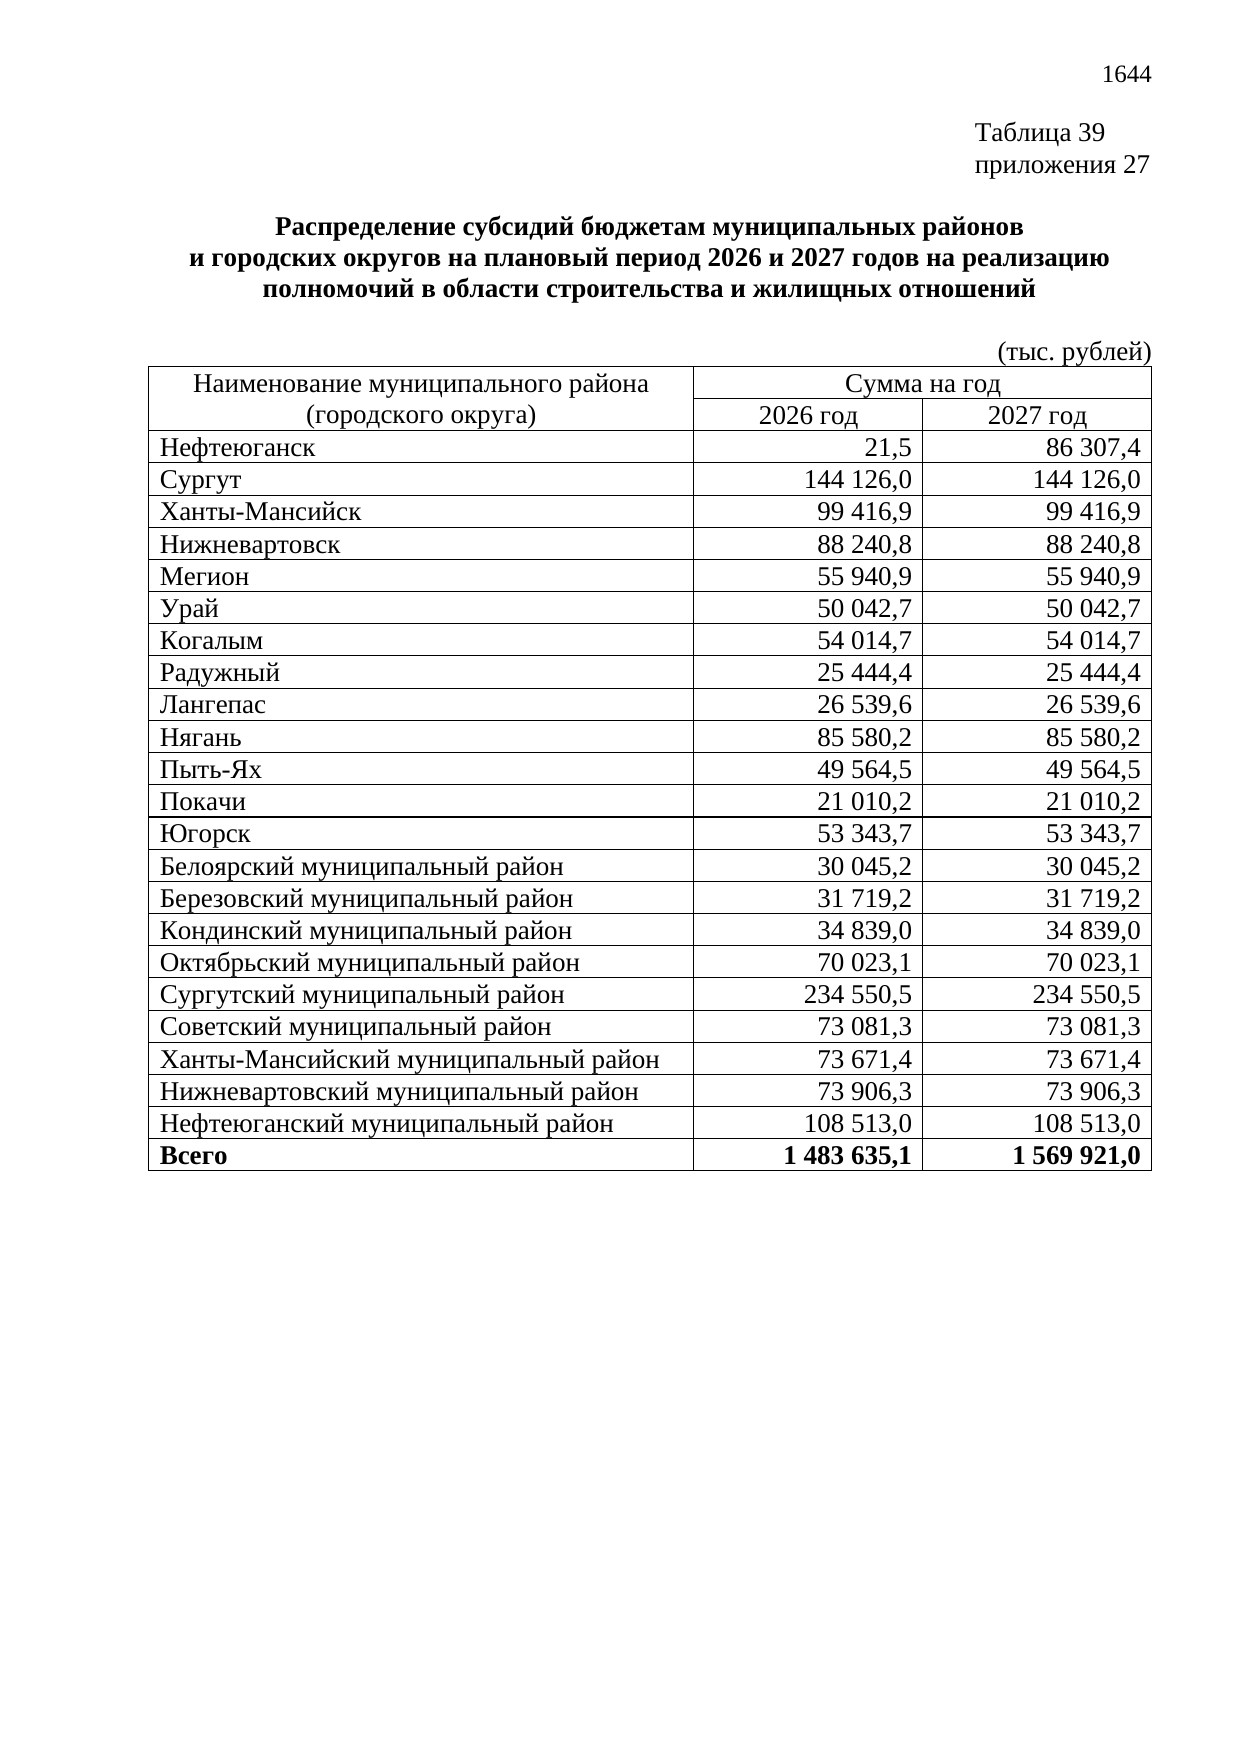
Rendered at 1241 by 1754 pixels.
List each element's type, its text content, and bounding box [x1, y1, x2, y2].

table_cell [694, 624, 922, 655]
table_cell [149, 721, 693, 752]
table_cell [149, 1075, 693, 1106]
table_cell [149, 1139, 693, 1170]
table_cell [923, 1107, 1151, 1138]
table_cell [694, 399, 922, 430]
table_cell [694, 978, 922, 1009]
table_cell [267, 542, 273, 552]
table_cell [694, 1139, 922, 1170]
text приложения 27 [974, 148, 1152, 179]
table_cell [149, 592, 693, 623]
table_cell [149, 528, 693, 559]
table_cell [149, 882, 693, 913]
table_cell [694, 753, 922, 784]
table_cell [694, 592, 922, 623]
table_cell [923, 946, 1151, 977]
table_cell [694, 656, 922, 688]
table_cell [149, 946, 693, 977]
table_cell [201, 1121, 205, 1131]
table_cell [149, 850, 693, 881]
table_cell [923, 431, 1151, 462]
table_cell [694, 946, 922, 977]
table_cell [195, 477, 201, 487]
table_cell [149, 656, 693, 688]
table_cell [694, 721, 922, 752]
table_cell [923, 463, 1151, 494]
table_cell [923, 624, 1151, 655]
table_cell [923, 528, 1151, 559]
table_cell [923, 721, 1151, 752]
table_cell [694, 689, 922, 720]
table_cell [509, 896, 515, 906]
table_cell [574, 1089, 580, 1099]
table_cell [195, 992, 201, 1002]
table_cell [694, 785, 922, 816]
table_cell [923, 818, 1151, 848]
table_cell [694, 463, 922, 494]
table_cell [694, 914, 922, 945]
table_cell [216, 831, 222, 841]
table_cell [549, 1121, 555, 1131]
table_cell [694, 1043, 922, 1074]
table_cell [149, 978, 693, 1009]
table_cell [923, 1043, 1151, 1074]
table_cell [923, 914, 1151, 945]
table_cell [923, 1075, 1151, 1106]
text (тыс. рублей) [148, 334, 1152, 366]
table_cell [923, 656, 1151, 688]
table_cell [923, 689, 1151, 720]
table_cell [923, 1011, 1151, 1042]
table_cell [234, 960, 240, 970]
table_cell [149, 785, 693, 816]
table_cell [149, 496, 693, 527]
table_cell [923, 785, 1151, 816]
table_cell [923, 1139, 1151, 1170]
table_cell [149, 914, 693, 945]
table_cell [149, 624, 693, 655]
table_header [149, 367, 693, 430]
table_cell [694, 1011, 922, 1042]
text Распределение субсидий бюджетам муниципальных районов [148, 210, 1152, 241]
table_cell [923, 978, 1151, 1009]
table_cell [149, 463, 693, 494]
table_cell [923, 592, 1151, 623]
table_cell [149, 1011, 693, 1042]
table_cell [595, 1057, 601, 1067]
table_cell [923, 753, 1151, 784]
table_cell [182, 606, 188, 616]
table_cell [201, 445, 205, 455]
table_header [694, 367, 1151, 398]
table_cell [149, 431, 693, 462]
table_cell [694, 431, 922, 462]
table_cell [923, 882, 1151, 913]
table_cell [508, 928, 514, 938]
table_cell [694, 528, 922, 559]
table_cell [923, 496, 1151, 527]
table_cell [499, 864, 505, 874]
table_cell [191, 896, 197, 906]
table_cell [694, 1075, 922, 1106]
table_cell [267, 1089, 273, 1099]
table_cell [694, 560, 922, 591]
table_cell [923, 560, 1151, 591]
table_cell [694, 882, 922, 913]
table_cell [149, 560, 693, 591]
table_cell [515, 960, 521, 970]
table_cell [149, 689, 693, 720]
text и городских округов на плановый период 2026 и 2027 годов на реализацию полномочий в области строительства и жилищных отношений [148, 241, 1152, 303]
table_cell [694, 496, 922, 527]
text Таблица 39 [974, 117, 1181, 148]
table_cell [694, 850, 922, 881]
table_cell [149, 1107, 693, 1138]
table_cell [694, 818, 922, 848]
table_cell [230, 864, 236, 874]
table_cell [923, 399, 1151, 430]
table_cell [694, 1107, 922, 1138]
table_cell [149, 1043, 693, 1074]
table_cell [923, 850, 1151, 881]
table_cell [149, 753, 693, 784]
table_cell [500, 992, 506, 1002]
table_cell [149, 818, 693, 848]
